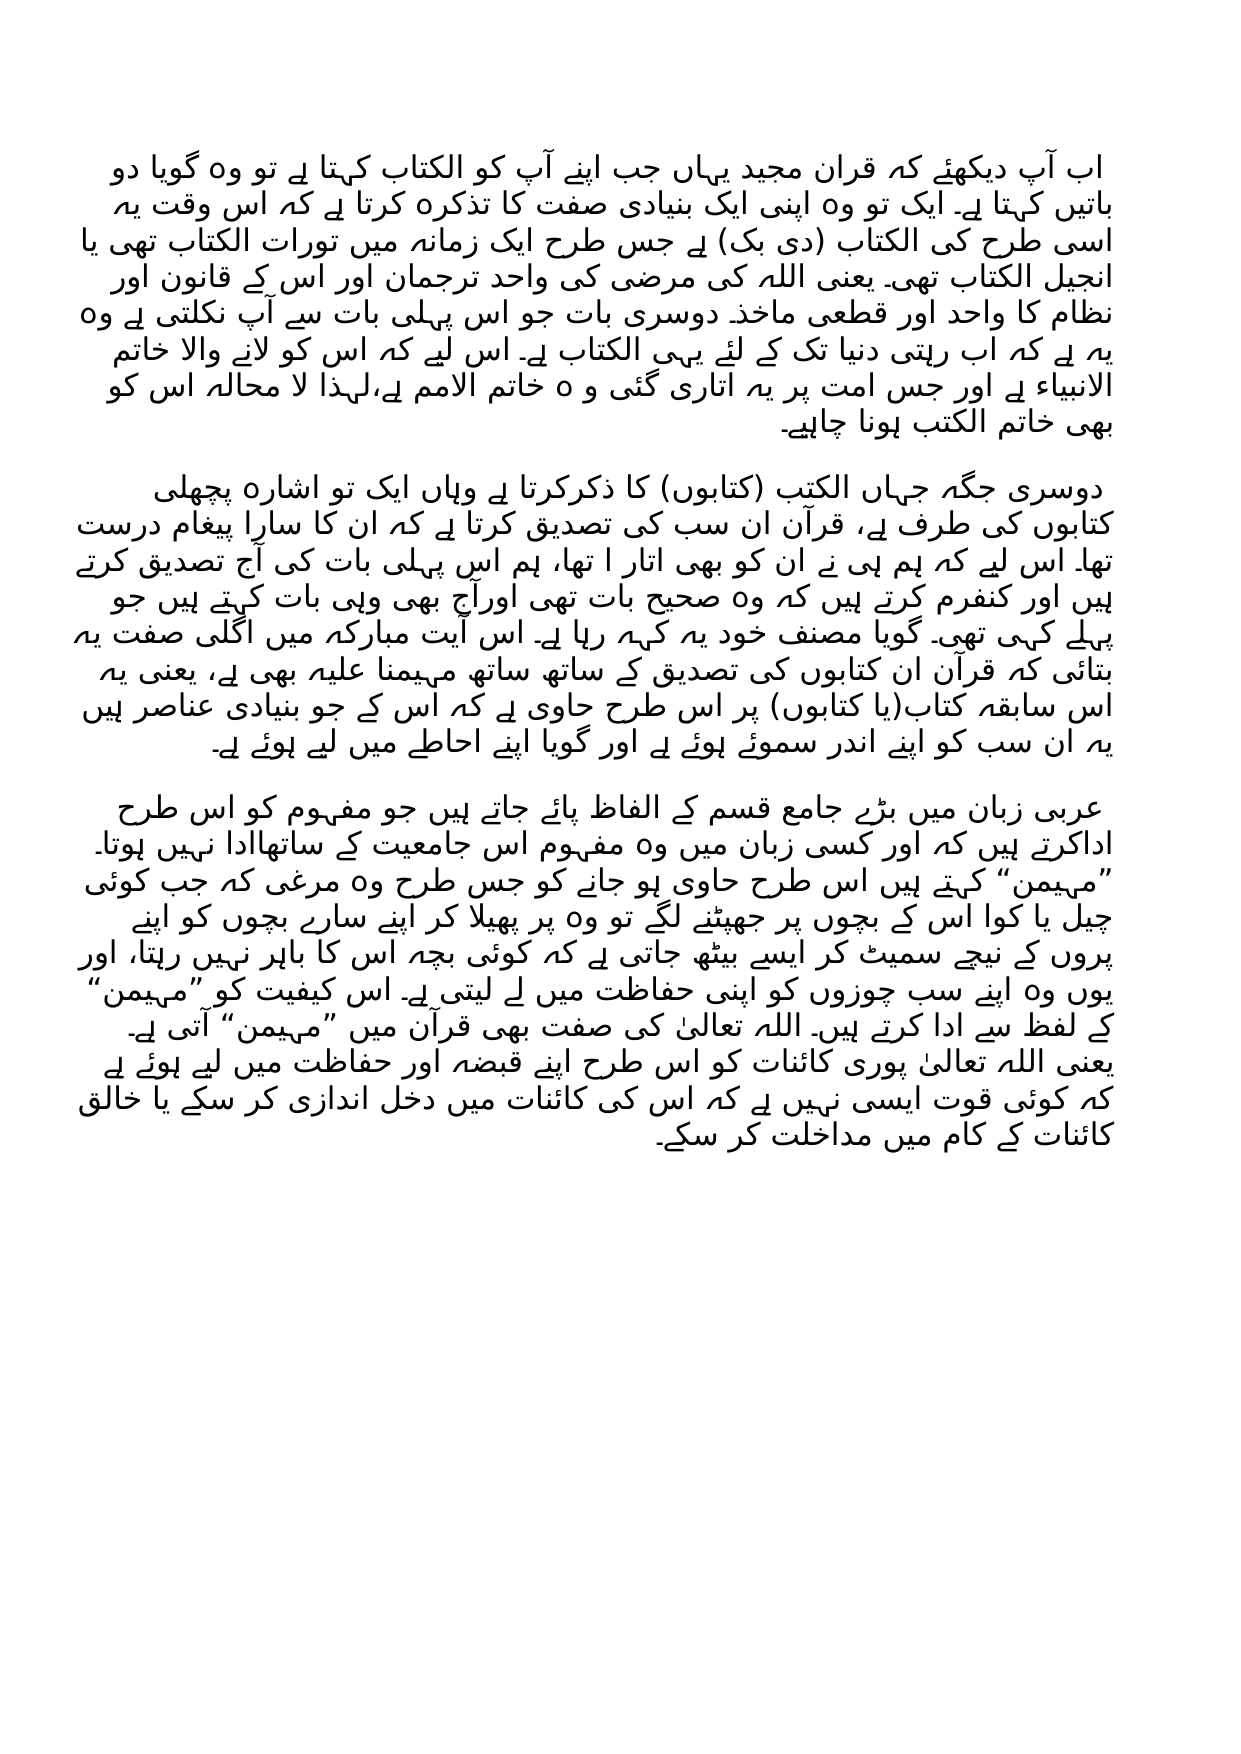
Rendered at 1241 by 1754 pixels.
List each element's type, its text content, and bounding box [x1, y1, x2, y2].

text دوسری جگہ جہاں الکتب (کتابوں) کا ذکرکرتا ہے وہاں ایک تو اشارہ پچھلی کتابوں کی طرف ہے، قرآن ان سب کی تصدیق کرتا ہے کہ ان کا سارا پیغام درست تھا۔ اس لیے کہ ہم ہی نے ان کو بھی اتار ا تھا، ہم اس پہلی بات کی آج تصدیق کرتے ہیں اور کنفرم کرتے ہیں کہ وہ صحیح بات تھی اورآج بھی وہی بات کہتے ہیں جو پہلے کہی تھی۔ گویا مصنف خود یہ کہہ رہا ہے۔ اس آیت مبارکہ میں اگلی صفت یہ بتائی کہ قرآن ان کتابوں کی تصدیق کے ساتھ ساتھ مہیمنا علیہ بھی ہے، یعنی یہ اس سابقہ کتاب(یا کتابوں) پر اس طرح حاوی ہے کہ اس کے جو بنیادی عناصر ہیں یہ ان سب کو اپنے اندر سموئے ہوئے ہے اور گویا اپنے احاطے میں لیے ہوئے ہے۔ [72, 469, 1114, 760]
text اب آپ دیکھئے کہ قران مجید یہاں جب اپنے آپ کو الکتاب کہتا ہے تو وہ گویا دو باتیں کہتا ہے۔ ایک تو وہ اپنی ایک بنیادی صفت کا تذکرہ کرتا ہے کہ اس وقت یہ اسی طرح کی الکتاب (دی بک) ہے جس طرح ایک زمانہ میں تورات الکتاب تھی یا انجیل الکتاب تھی۔ یعنی اللہ کی مرضی کی واحد ترجمان اور اس کے قانون اور نظام کا واحد اور قطعی ماخذ۔ دوسری بات جو اس پہلی بات سے آپ نکلتی ہے وہ یہ ہے کہ اب رہتی دنیا تک کے لئے یہی الکتاب ہے۔ اس لیے کہ اس کو لانے والا خاتم الانبیاء ہے اور جس امت پر یہ اتاری گئی و ہ خاتم الامم ہے،لہذا لا محالہ اس کو بھی خاتم الکتب ہونا چاہیے۔ [72, 149, 1114, 440]
text عربی زبان میں بڑے جامع قسم کے الفاظ پائے جاتے ہیں جو مفہوم کو اس طرح اداکرتے ہیں کہ اور کسی زبان میں وہ مفہوم اس جامعیت کے ساتھاادا نہیں ہوتا۔ ”مہیمن“ کہتے ہیں اس طرح حاوی ہو جانے کو جس طرح وہ مرغی کہ جب کوئی چیل یا کوا اس کے بچوں پر جھپٹنے لگے تو وہ پر پھیلا کر اپنے سارے بچوں کو اپنے پروں کے نیچے سمیٹ کر ایسے بیٹھ جاتی ہے کہ کوئی بچہ اس کا باہر نہیں رہتا، اور یوں وہ اپنے سب چوزوں کو اپنی حفاظت میں لے لیتی ہے۔ اس کیفیت کو ”مہیمن“ کے لفظ سے ادا کرتے ہیں۔ اللہ تعالیٰ کی صفت بھی قرآن میں ”مہیمن“ آتی ہے۔ یعنی اللہ تعالیٰ پوری کائنات کو اس طرح اپنے قبضہ اور حفاظت میں لیے ہوئے ہے کہ کوئی قوت ایسی نہیں ہے کہ اس کی کائنات میں دخل اندازی کر سکے یا خالق کائنات کے کام میں مداخلت کر سکے۔ [72, 789, 1114, 1153]
